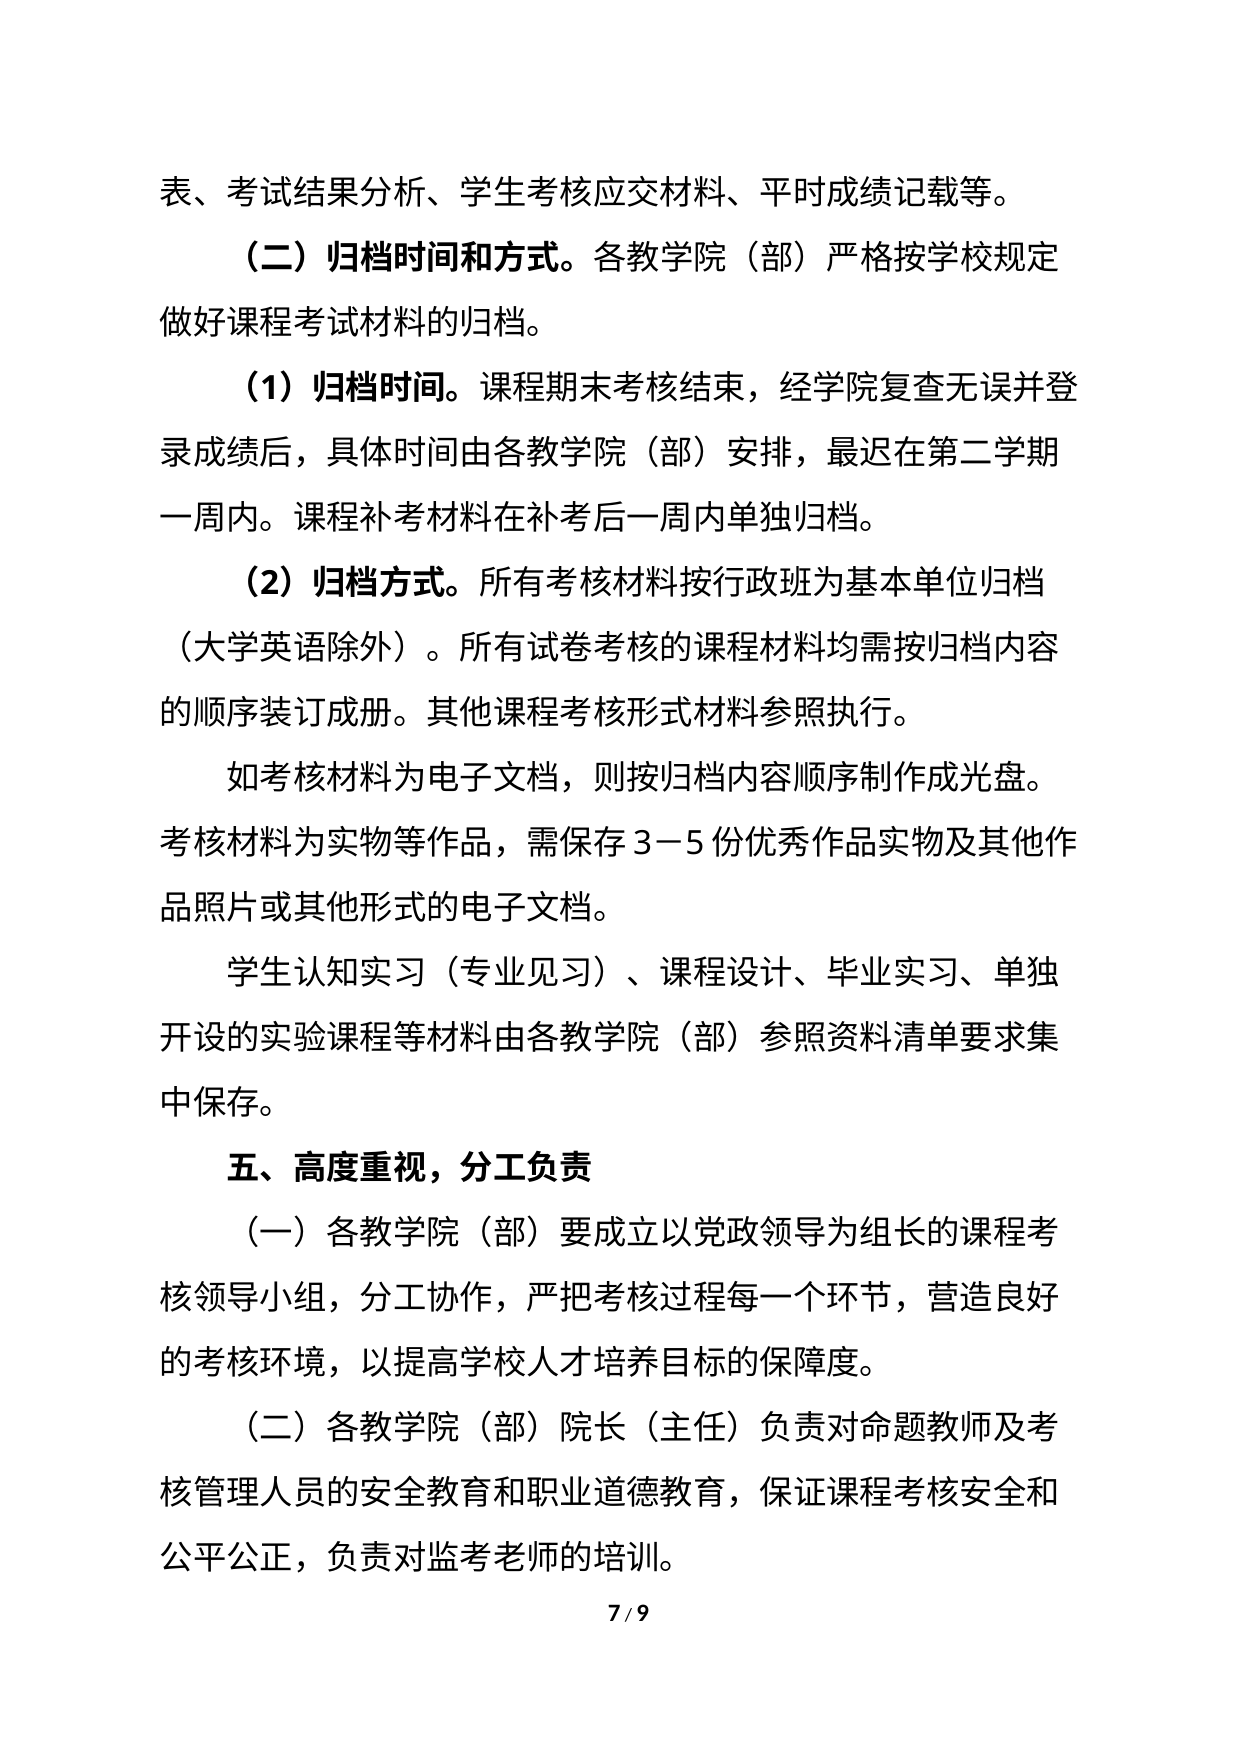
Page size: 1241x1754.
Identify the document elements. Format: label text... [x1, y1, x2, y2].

list （2）归档方式。所有考核材料按行政班为基本单位归档（大学英语除外）。所有试卷考核的课程材料均需按归档内容的顺序装订成册。其他课程考核形式材料参照执行。 [159, 547, 1092, 742]
text （1）归档时间。课程期末考核结束，经学院复查无误并登录成绩后，具体时间由各教学院（部）安排，最迟在第二学期一周内。课程补考材料在补考后一周内单独归档。 [159, 352, 1092, 547]
text （二）归档时间和方式。各教学院（部）严格按学校规定做好课程考试材料的归档。 [159, 222, 1092, 352]
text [159, 157, 1092, 222]
text （二）各教学院（部）院长（主任）负责对命题教师及考核管理人员的安全教育和职业道德教育，保证课程考核安全和公平公正，负责对监考老师的培训。 [159, 1392, 1092, 1587]
text （一）各教学院（部）要成立以党政领导为组长的课程考核领导小组，分工协作，严把考核过程每一个环节，营造良好的考核环境，以提高学校人才培养目标的保障度。 [159, 1197, 1092, 1392]
text 五、高度重视，分工负责 [159, 1132, 1092, 1197]
list 学生认知实习（专业见习）、课程设计、毕业实习、单独开设的实验课程等材料由各教学院（部）参照资料清单要求集中保存。 [159, 937, 1092, 1132]
list 如考核材料为电子文档，则按归档内容顺序制作成光盘。考核材料为实物等作品，需保存3－5份优秀作品实物及其他作品照片或其他形式的电子文档。 [159, 742, 1092, 937]
